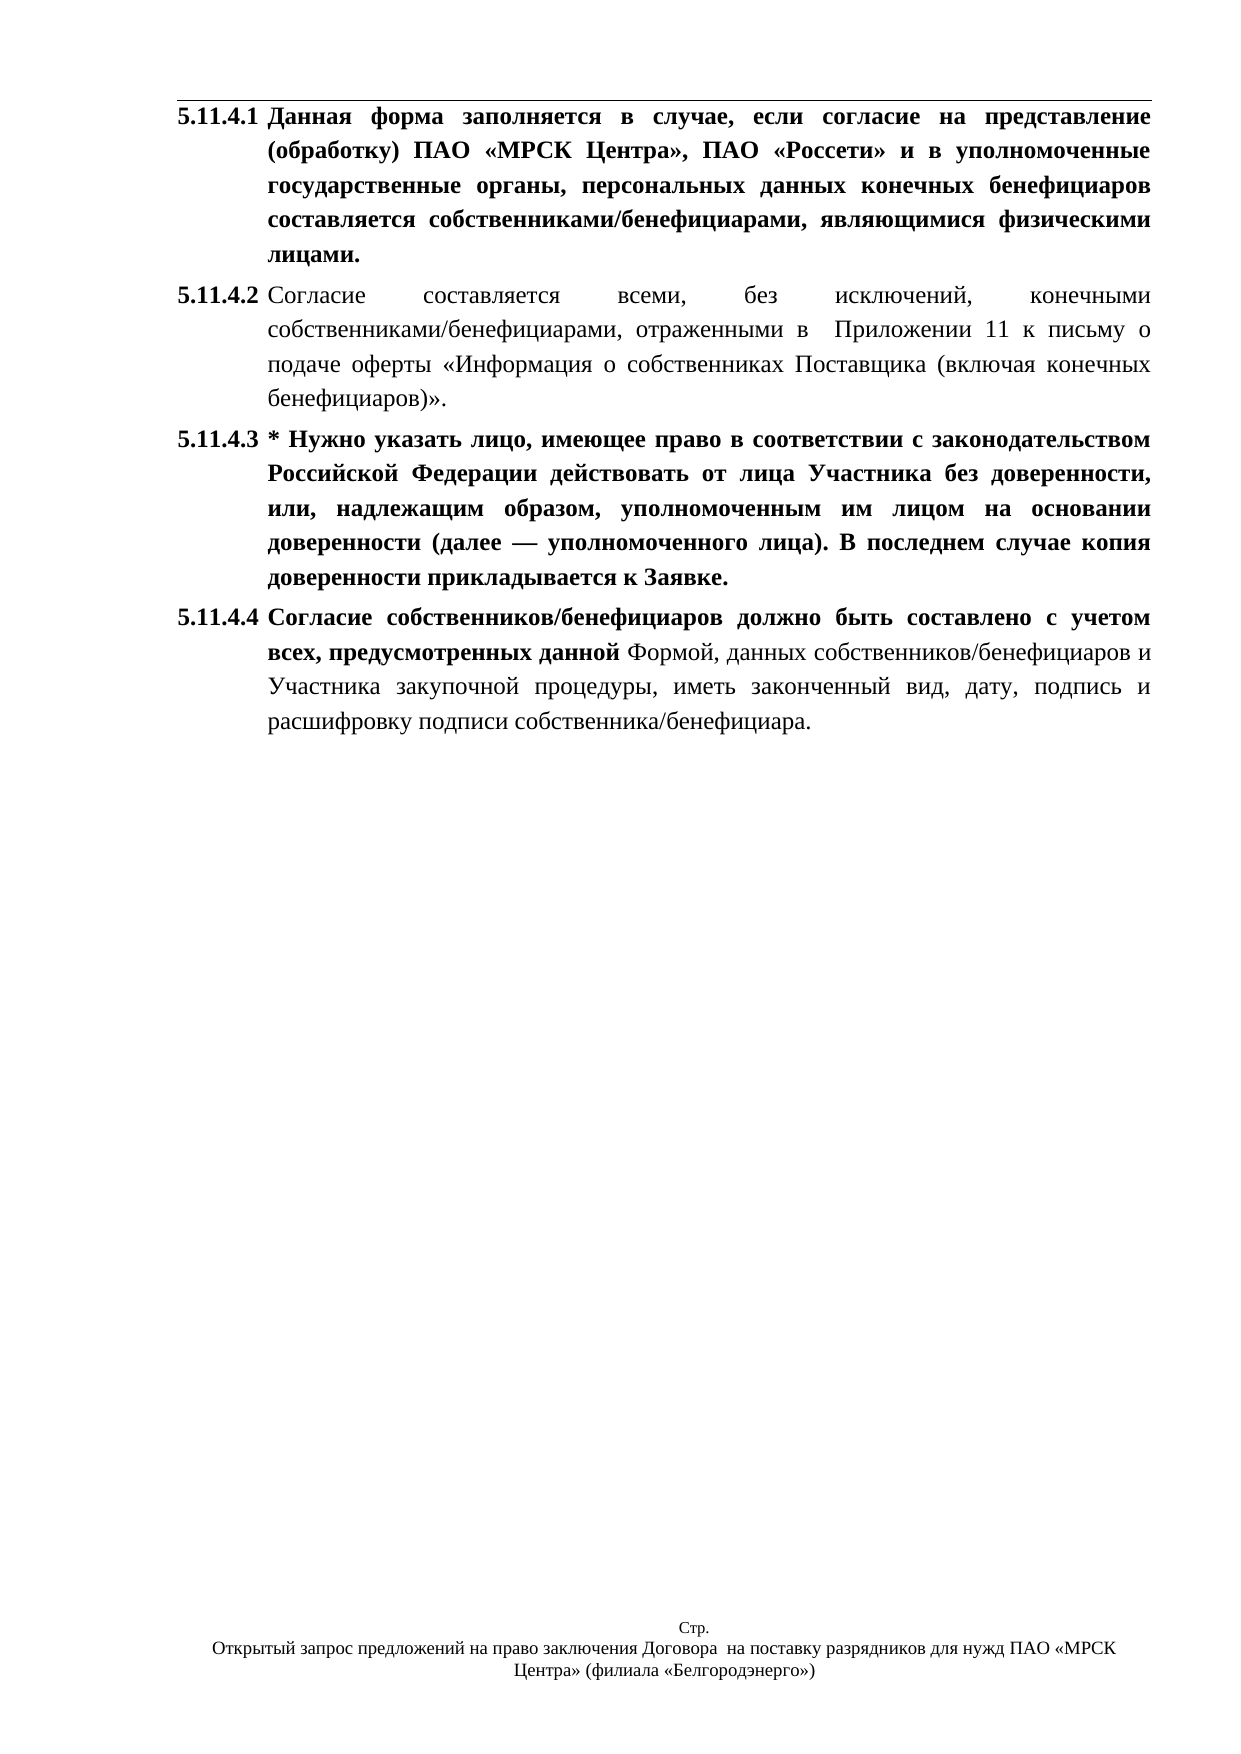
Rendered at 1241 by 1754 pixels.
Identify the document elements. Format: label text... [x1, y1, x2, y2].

list Данная форма заполняется в случае, если согласие на представление (обработку) ПАО «МРСК Центра», ПАО «Россети» и в уполномоченные государственные органы, персональных данных конечных бенефициаров составляется собственниками/бенефициарами, являющимися физическими лицами. [177, 101, 1152, 268]
list * Нужно указать лицо, имеющее право в соответствии с законодательством Российской Федерации действовать от лица Участника без доверенности, или, надлежащим образом, уполномоченным им лицом на основании доверенности (далее — уполномоченного лица). В последнем случае копия доверенности прикладывается к Заявке. [177, 424, 1152, 591]
list Согласие собственников/бенефициаров должно быть составлено с учетом всех, предусмотренных данной Формой, данных собственников/бенефициаров и Участника закупочной процедуры, иметь законченный вид, дату, подпись и расшифровку подписи собственника/бенефициара. [177, 602, 1152, 735]
list Согласие составляется всеми, без исключений, конечными собственниками/бенефициарами, отраженными в Приложении 11 к письму о подаче оферты «Информация о собственниках Поставщика (включая конечных бенефициаров)». [177, 280, 1152, 412]
